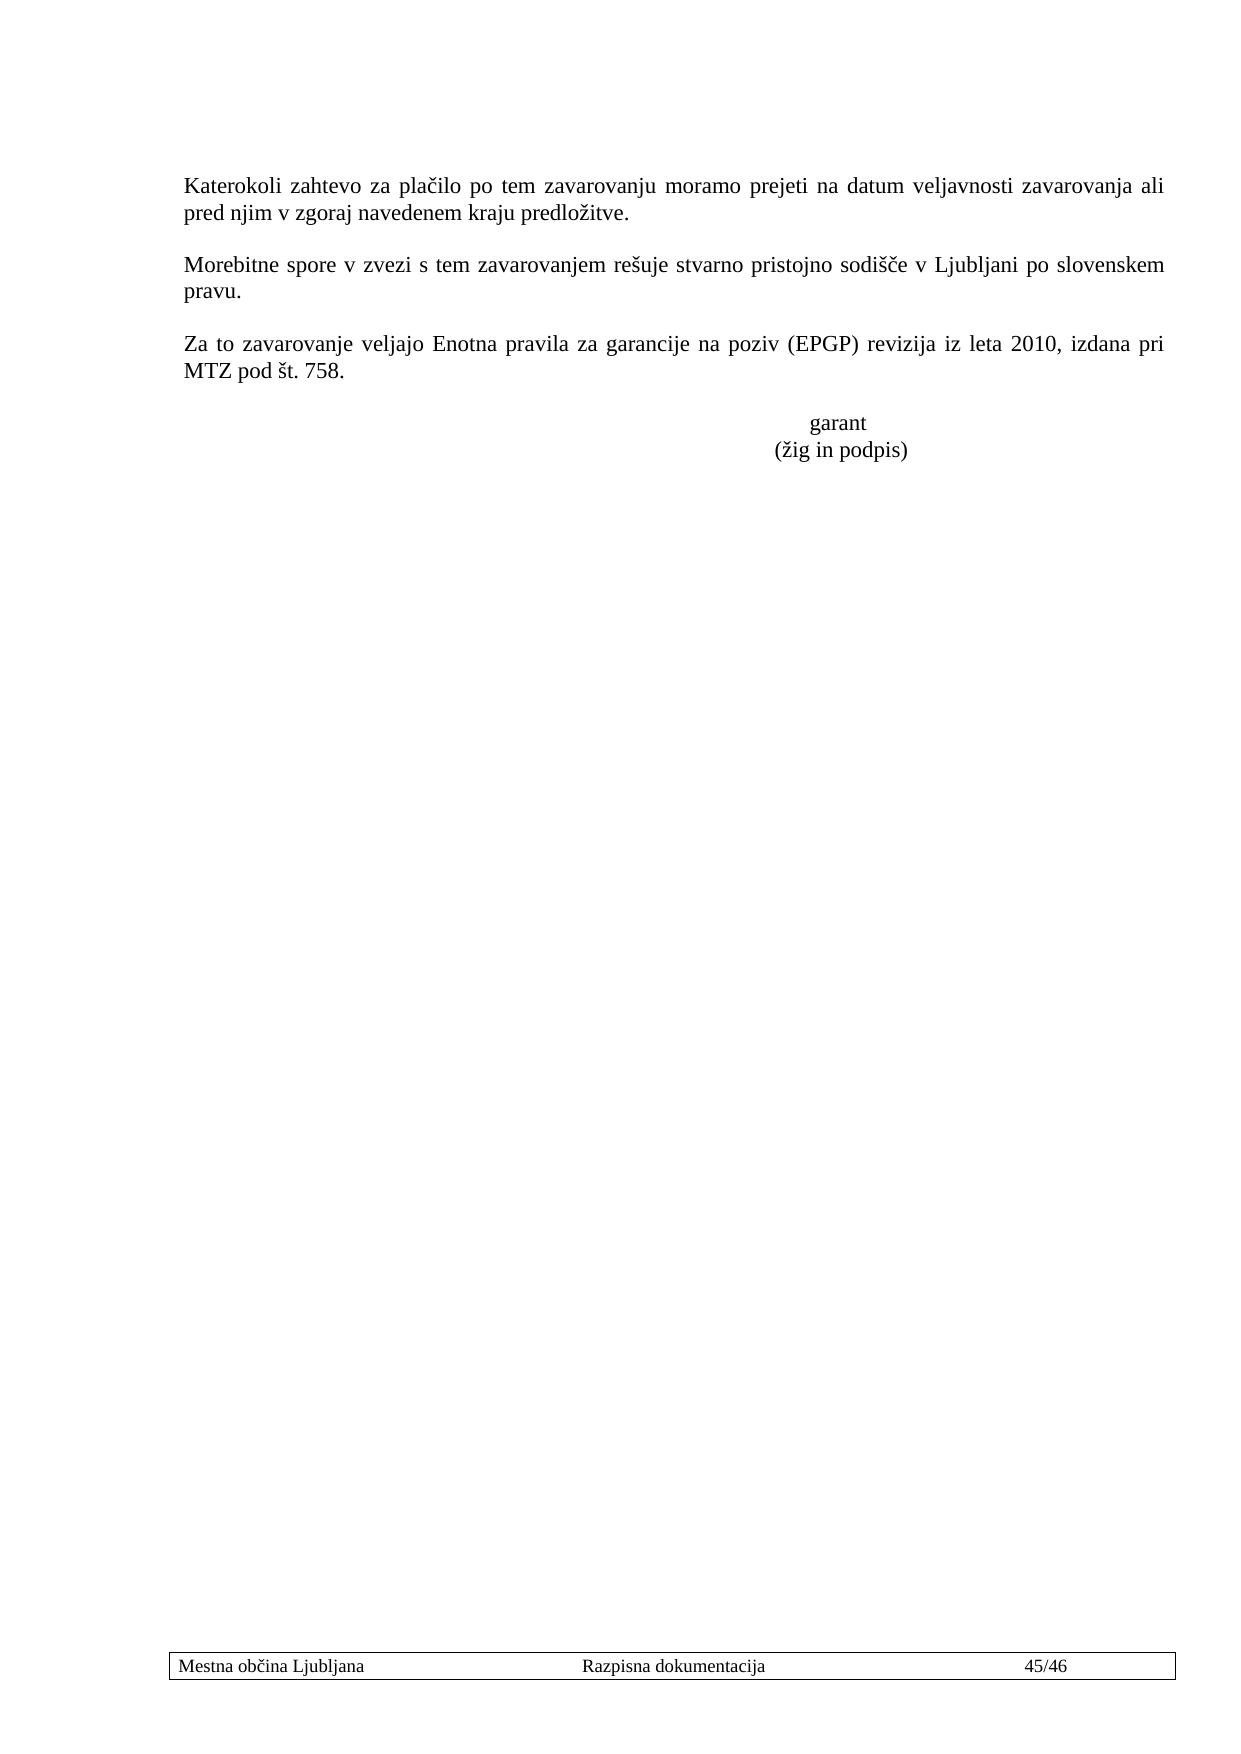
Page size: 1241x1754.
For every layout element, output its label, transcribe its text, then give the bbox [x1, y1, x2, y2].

text Morebitne spore v zvezi s tem zavarovanjem rešuje stvarno pristojno sodišče v Ljubljani po slovenskem pravu. [184, 251, 1167, 304]
text Za to zavarovanje veljajo Enotna pravila za garancije na poziv (EPGP) revizija iz leta 2010, izdana pri MTZ pod št. 758. [184, 330, 1167, 383]
text garant (žig in podpis) [184, 409, 1167, 462]
text Katerokoli zahtevo za plačilo po tem zavarovanju moramo prejeti na datum veljavnosti zavarovanja ali pred njim v zgoraj navedenem kraju predložitve. [184, 172, 1167, 225]
